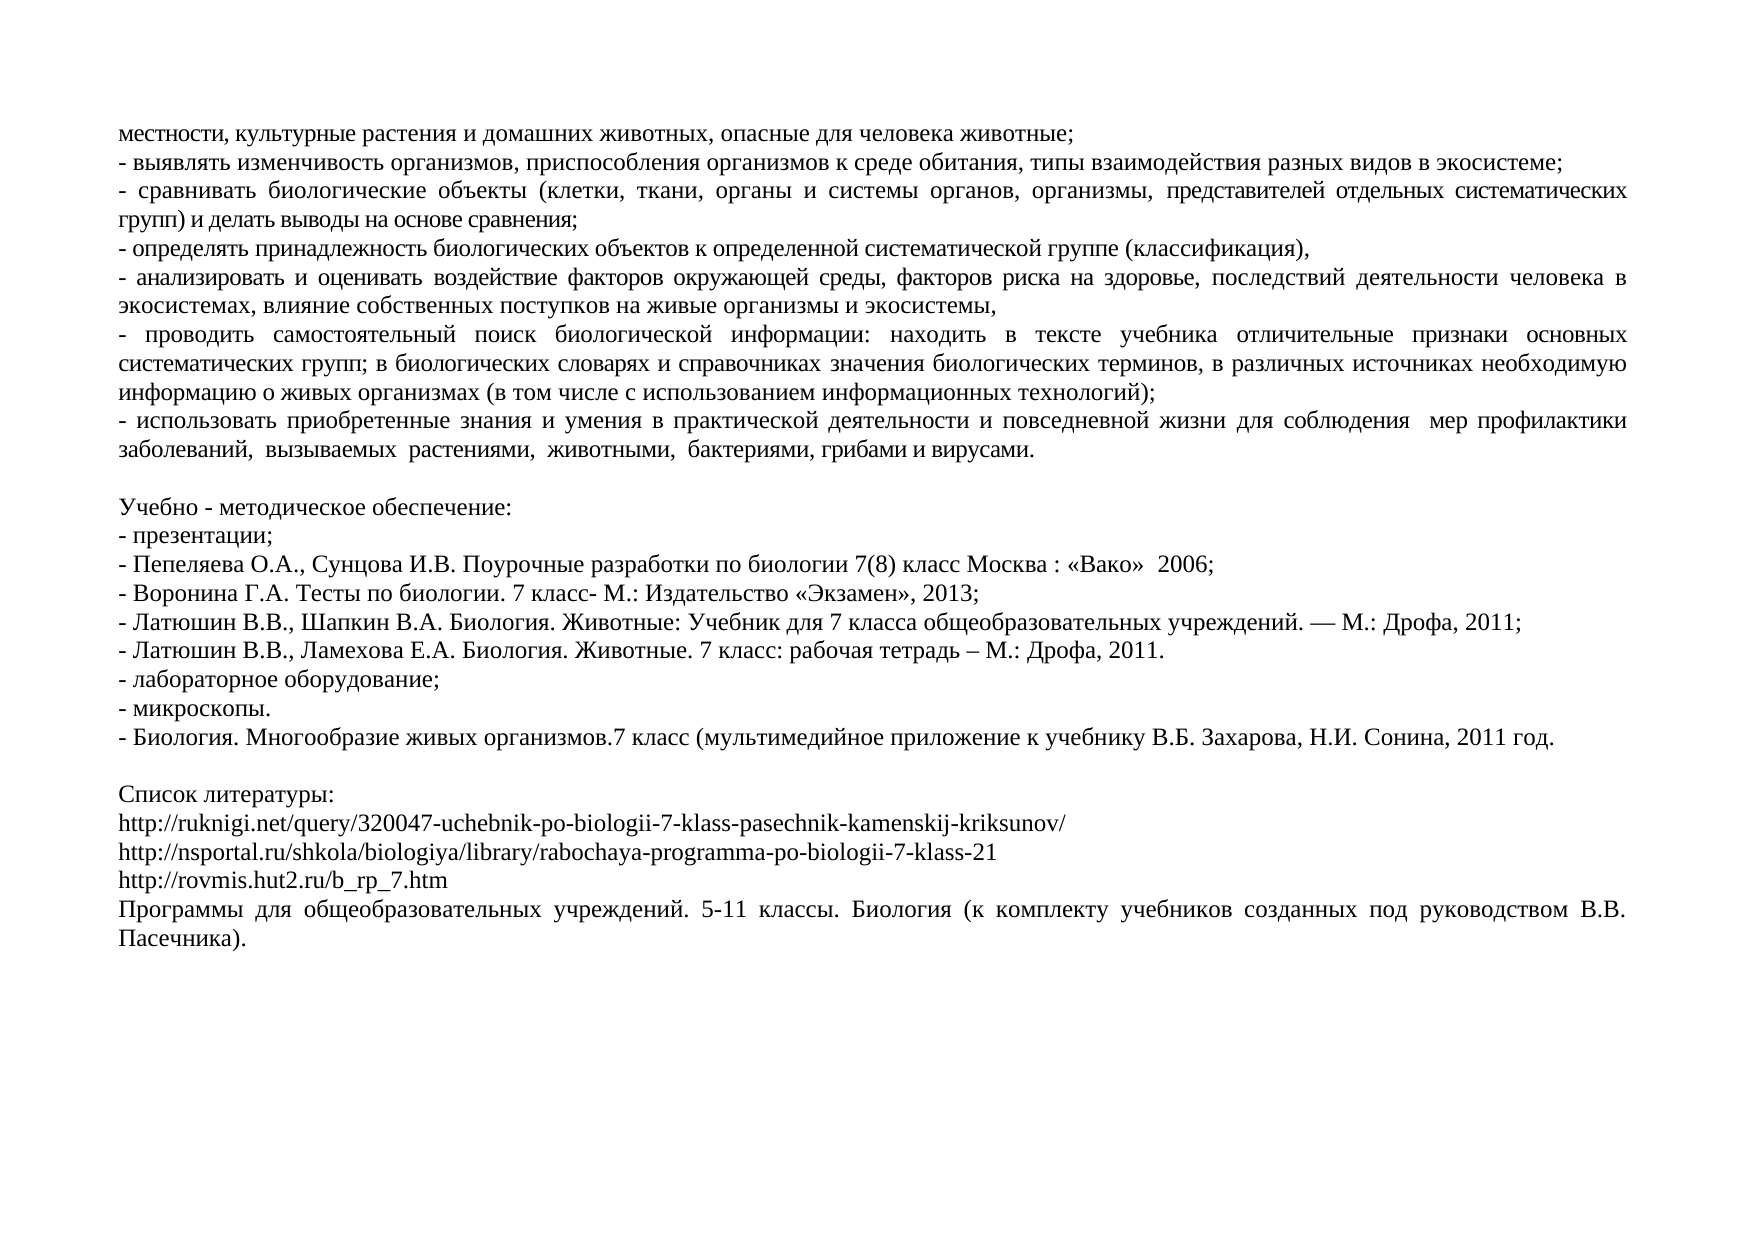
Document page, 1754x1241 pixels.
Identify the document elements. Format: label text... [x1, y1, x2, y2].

text - лабораторное оборудование; [118, 664, 1627, 693]
text http://ruknigi.net/query/320047-uchebnik-po-biologii-7-klass-pasechnik-kamenskij-kriksunov/ [118, 808, 1627, 837]
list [118, 118, 1627, 147]
list - проводить самостоятельный поиск биологической информации: находить в тексте учебника отличительные признаки основных систематических групп; в биологических словарях и справочниках значения биологических терминов, в различных источниках необходимую информацию о живых организмах (в том числе с использованием информационных технологий); [118, 319, 1627, 406]
text - микроскопы. [118, 693, 1627, 722]
text http://nsportal.ru/shkola/biologiya/library/rabochaya-programma-po-biologii-7-klass-21 [118, 837, 1627, 866]
text - презентации; [118, 521, 1627, 549]
text - Латюшин В.В., Ламехова Е.А. Биология. Животные. 7 класс: рабочая тетрадь – М.: Дрофа, 2011. [118, 636, 1627, 664]
list - выявлять изменчивость организмов, приспособления организмов к среде обитания, типы взаимодействия разных видов в экосистеме; [118, 147, 1627, 176]
list - использовать приобретенные знания и умения в практической деятельности и повседневной жизни для соблюдения мер профилактики заболеваний, вызываемых растениями, животными, бактериями, грибами и вирусами. [118, 406, 1627, 463]
text - Биология. Многообразие живых организмов.7 класс (мультимедийное приложение к учебнику В.Б. Захарова, Н.И. Сонина, 2011 год. [118, 722, 1627, 751]
text http://rovmis.hut2.ru/b_rp_7.htm [118, 866, 1627, 894]
text Учебно - методическое обеспечение: [118, 492, 1627, 521]
text - Пепеляева О.А., Сунцова И.В. Поурочные разработки по биологии 7(8) класс Москва : «Вако» 2006; [118, 549, 1627, 578]
text - Латюшин В.В., Шапкин В.А. Биология. Животные: Учебник для 7 класса общеобразовательных учреждений. — М.: Дрофа, 2011; [118, 607, 1627, 636]
list - анализировать и оценивать воздействие факторов окружающей среды, факторов риска на здоровье, последствий деятельности человека в экосистемах, влияние собственных поступков на живые организмы и экосистемы, [118, 262, 1627, 319]
text - Воронина Г.А. Тесты по биологии. 7 класс- М.: Издательство «Экзамен», 2013; [118, 578, 1627, 607]
list - сравнивать биологические объекты (клетки, ткани, органы и системы органов, организмы, представителей отдельных систематических групп) и делать выводы на основе сравнения; [118, 176, 1627, 233]
list - определять принадлежность биологических объектов к определенной систематической группе (классификация), [118, 233, 1627, 262]
text Программы для общеобразовательных учреждений. 5-11 классы. Биология (к комплекту учебников созданных под руководством В.В. Пасечника). [118, 894, 1627, 952]
text Список литературы: [118, 779, 1627, 808]
